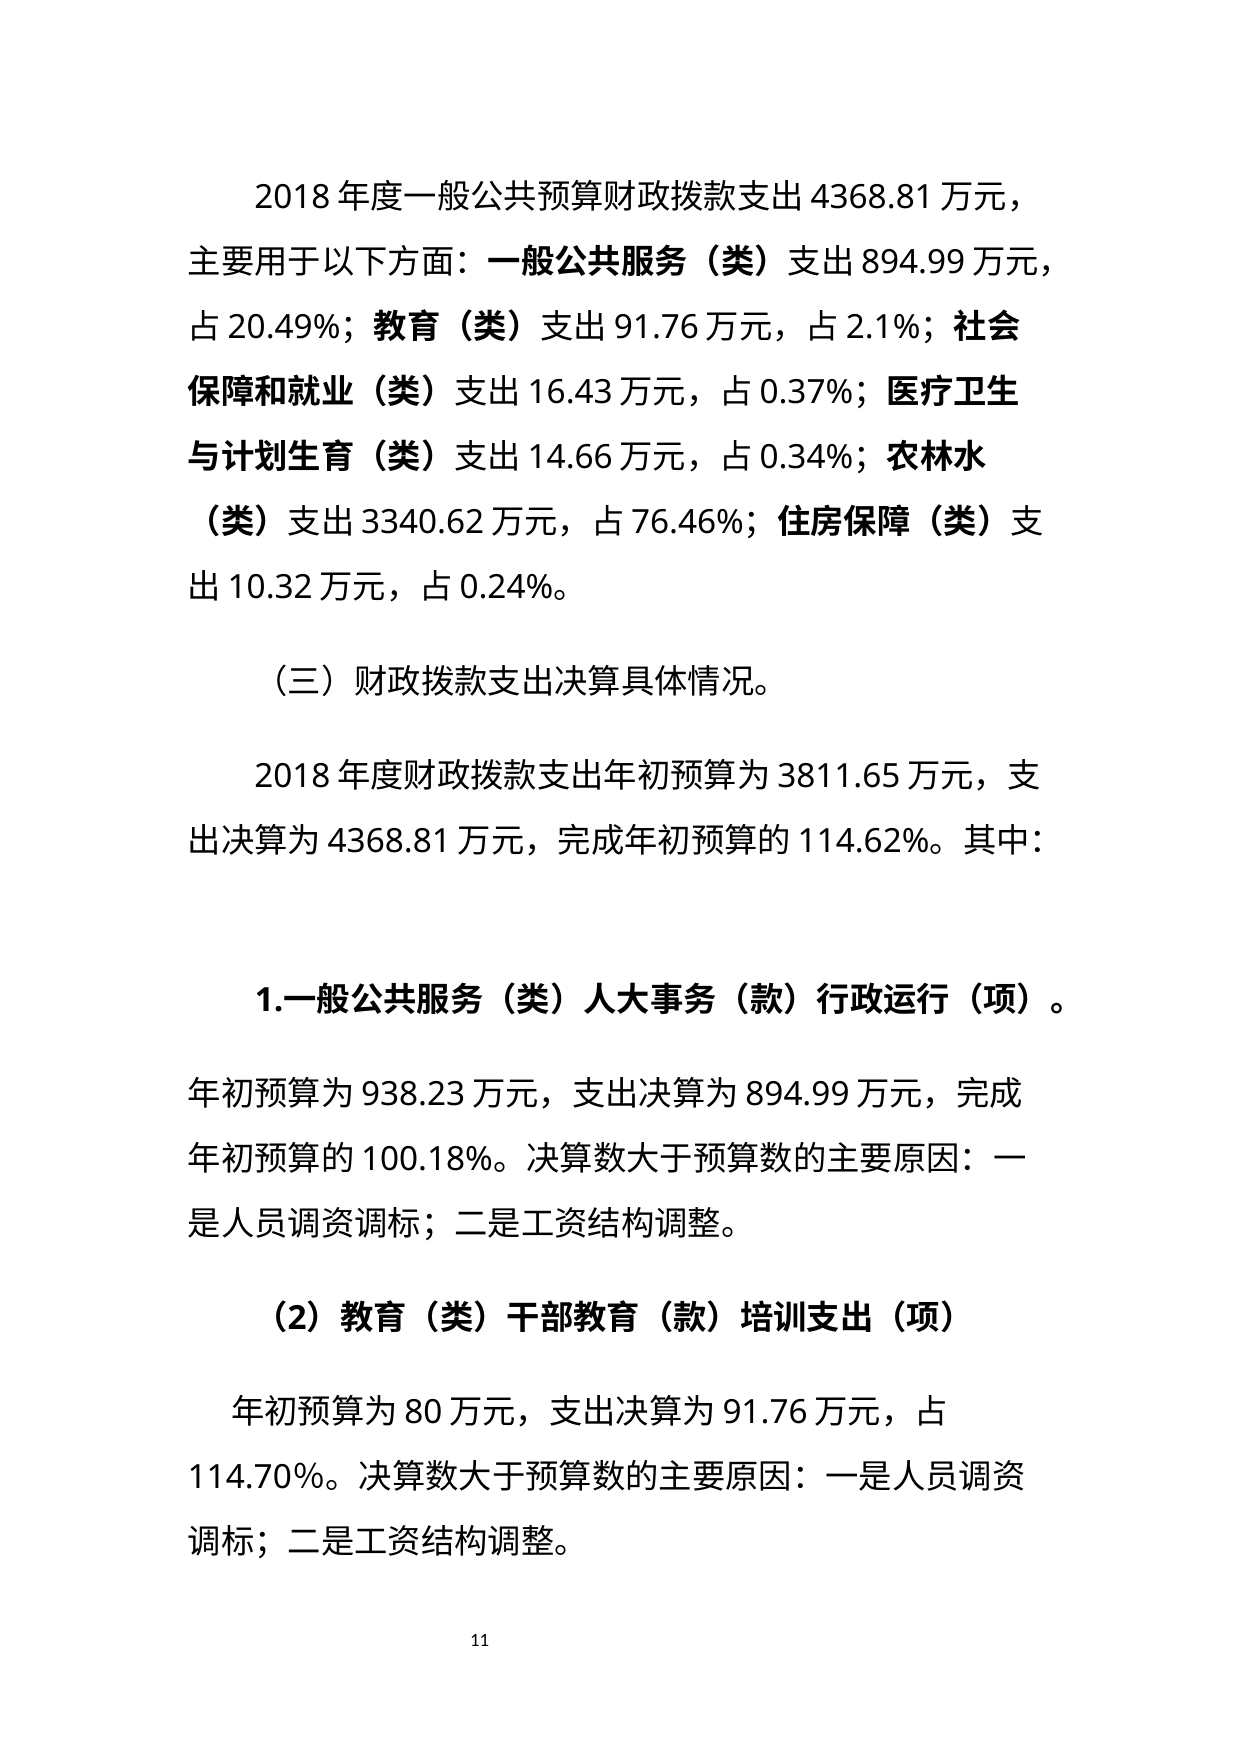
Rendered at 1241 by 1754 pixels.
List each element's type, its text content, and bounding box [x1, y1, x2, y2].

text 2018年度一般公共预算财政拨款支出4368.81万元，主要用于以下方面：一般公共服务（类）支出894.99万元，占20.49%；教育（类）支出91.76万元，占2.1%；社会保障和就业（类）支出16.43万元，占0.37%；医疗卫生与计划生育（类）支出14.66万元，占0.34%；农林水（类）支出3340.62万元，占76.46%；住房保障（类）支出10.32万元，占0.24%。 [187, 162, 1053, 617]
text 1.一般公共服务（类）人大事务（款）行政运行（项）。 [187, 964, 1053, 1029]
text （三）财政拨款支出决算具体情况。 [187, 646, 1053, 711]
text 年初预算为80万元，支出决算为91.76万元，占114.70％。决算数大于预算数的主要原因：一是人员调资调标；二是工资结构调整。 [187, 1377, 1053, 1572]
list 教育（类）干部教育（款）培训支出（项） [187, 1283, 1053, 1348]
text 2018年度财政拨款支出年初预算为3811.65万元，支出决算为4368.81万元，完成年初预算的114.62%。其中： [187, 740, 1053, 935]
text 年初预算为938.23万元，支出决算为894.99万元，完成年初预算的100.18%。决算数大于预算数的主要原因：一是人员调资调标；二是工资结构调整。 [187, 1059, 1053, 1254]
